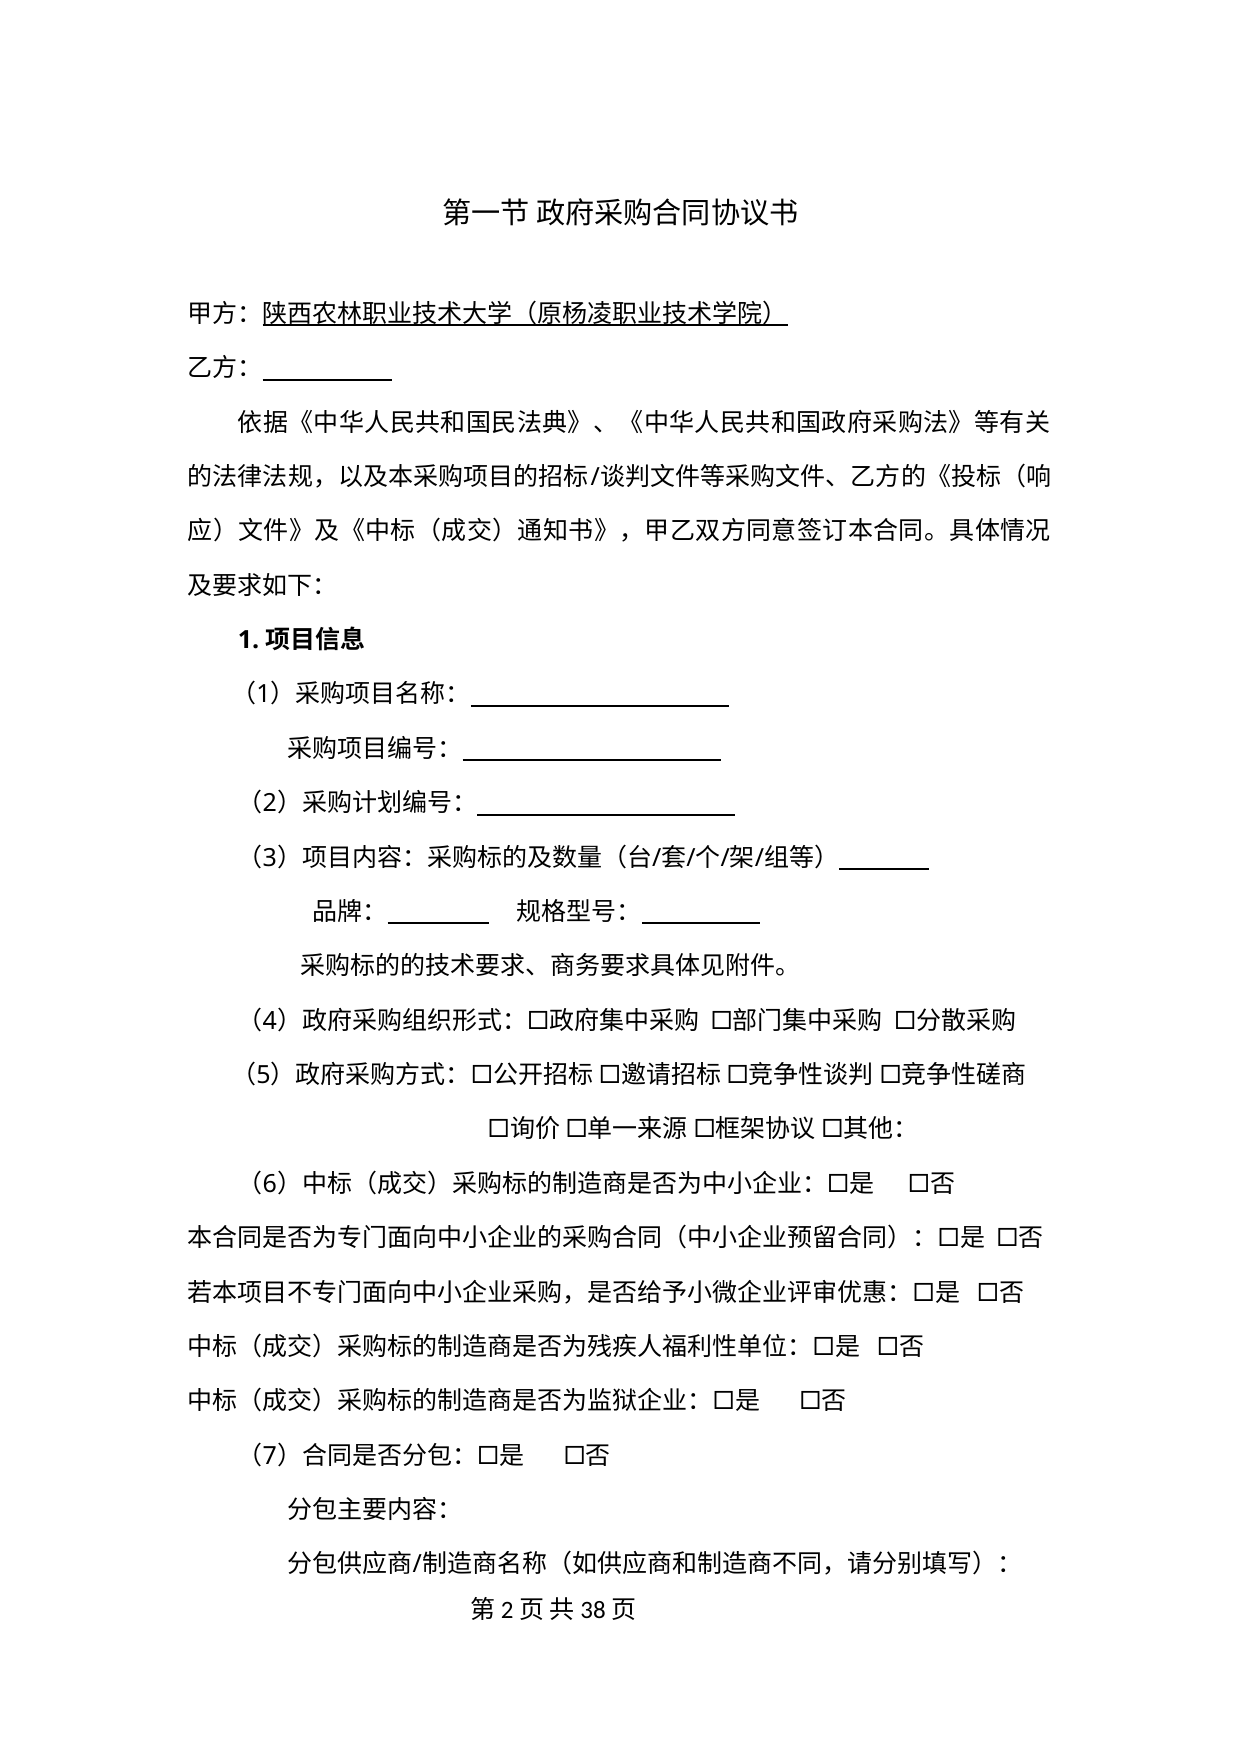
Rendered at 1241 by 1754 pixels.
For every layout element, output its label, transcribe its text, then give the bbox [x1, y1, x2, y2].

list 询价 单一来源 框架协议 其他： [187, 1109, 1053, 1145]
list （5）政府采购方式：公开招标 邀请招标 竞争性谈判 竞争性磋商 [187, 1054, 1053, 1091]
subtitle 第一节 政府采购合同协议书 [187, 190, 1053, 232]
text （4）政府采购组织形式：政府集中采购 部门集中采购 分散采购 [187, 1000, 1053, 1036]
text 分包主要内容： [187, 1489, 1053, 1526]
list 采购项目名称： [187, 674, 1053, 710]
list 采购项目编号： [187, 728, 1053, 764]
text （2）采购计划编号： [187, 783, 1053, 819]
text 甲方：陕西农林职业技术大学（原杨凌职业技术学院） [187, 293, 1053, 329]
text 分包供应商/制造商名称（如供应商和制造商不同，请分别填写）： [187, 1544, 1053, 1580]
list 本合同是否为专门面向中小企业的采购合同（中小企业预留合同）：是 否 [187, 1218, 1053, 1254]
text 乙方： [187, 348, 1053, 384]
text 采购标的的技术要求、商务要求具体见附件。 [187, 946, 1053, 982]
list 若本项目不专门面向中小企业采购，是否给予小微企业评审优惠：是 否 [187, 1272, 1053, 1308]
list 品牌： 规格型号： [187, 891, 1053, 928]
text （7）合同是否分包：是 否 [187, 1435, 1053, 1471]
text （3）项目内容：采购标的及数量（台/套/个/架/组等） [187, 837, 1053, 873]
list 项目信息 [187, 619, 1053, 656]
list （6）中标（成交）采购标的制造商是否为中小企业：是 否 [187, 1163, 1053, 1199]
text 依据《中华人民共和国民法典》、《中华人民共和国政府采购法》等有关的法律法规，以及本采购项目的招标/谈判文件等采购文件、乙方的《投标（响应）文件》及《中标（成交）通知书》，甲乙双方同意签订本合同。具体情况及要求如下： [187, 402, 1053, 601]
list 中标（成交）采购标的制造商是否为残疾人福利性单位：是 否 [187, 1326, 1053, 1363]
text 中标（成交）采购标的制造商是否为监狱企业：是 否 [187, 1381, 1053, 1417]
